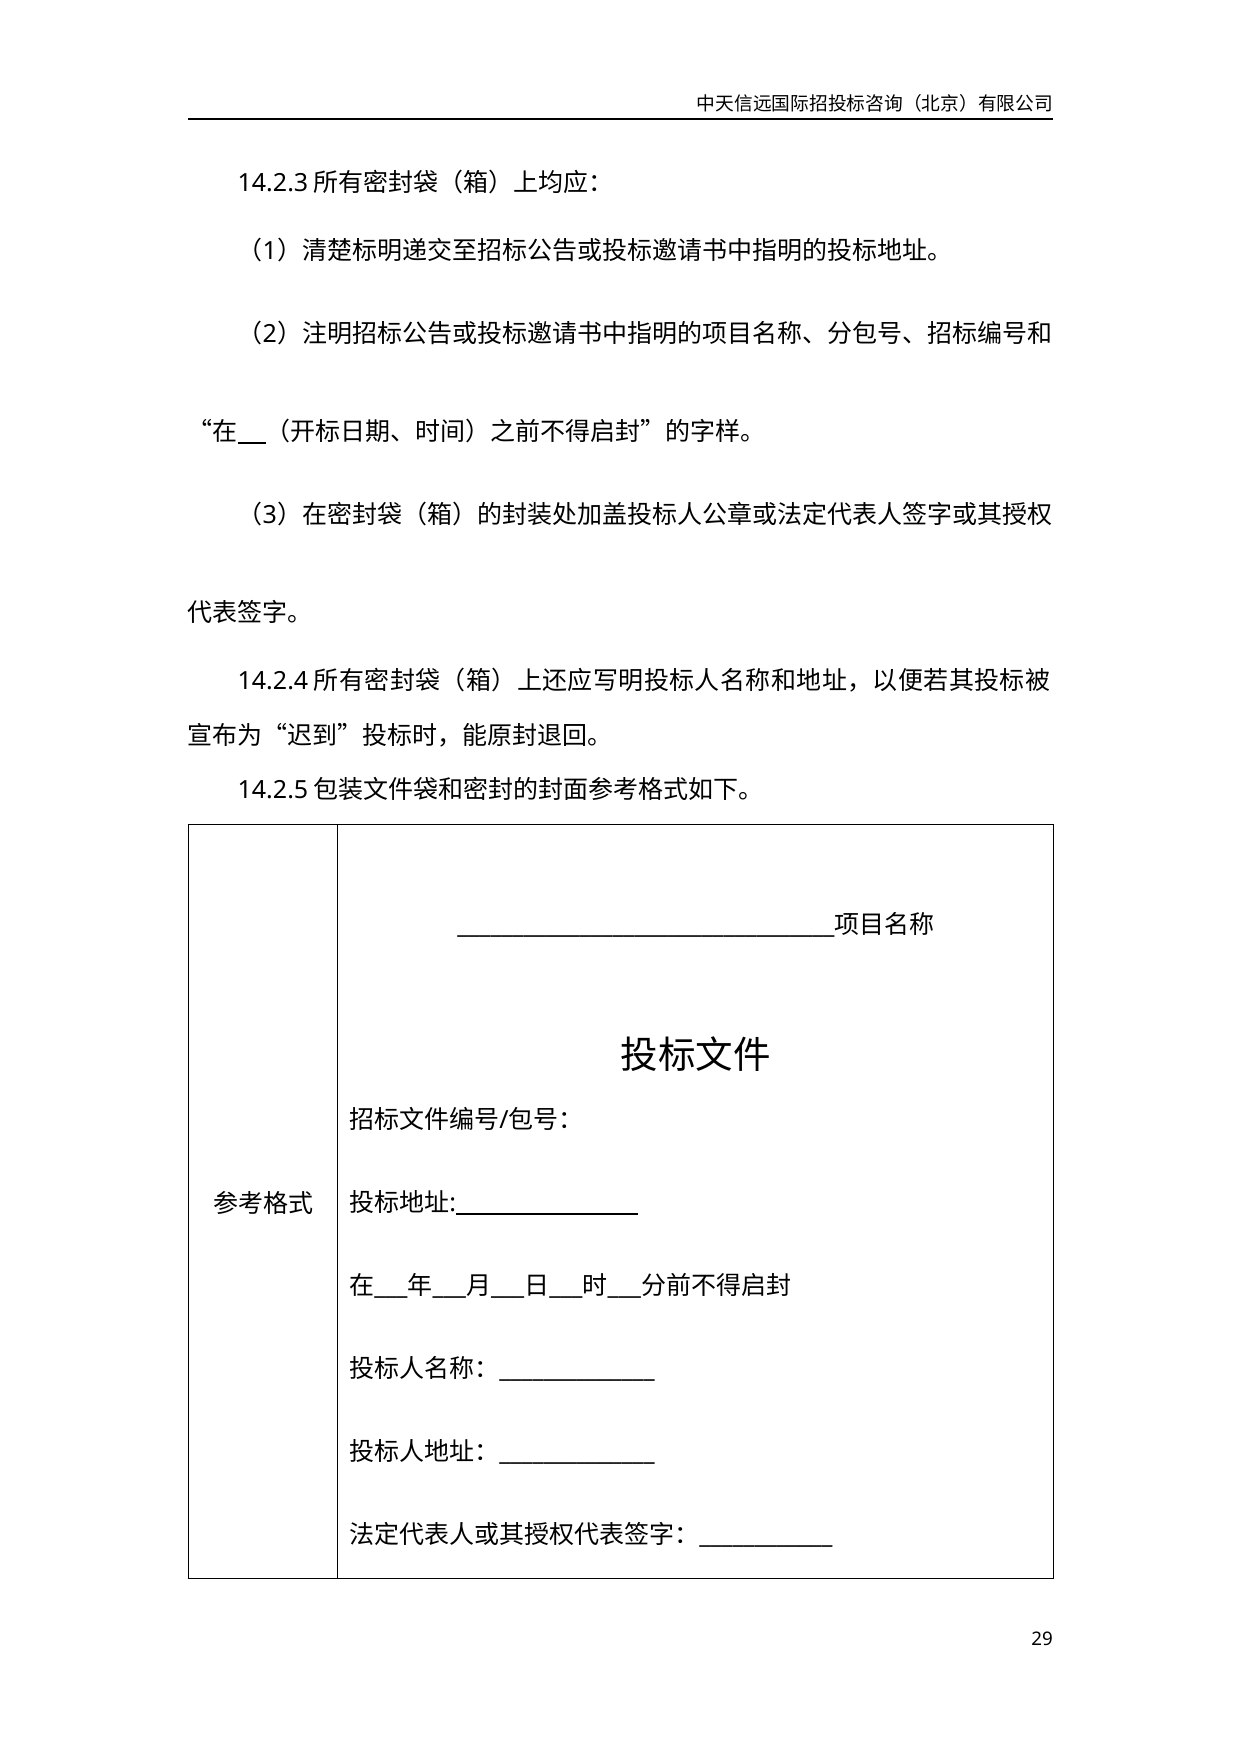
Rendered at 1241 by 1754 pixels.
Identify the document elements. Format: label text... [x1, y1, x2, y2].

text 14.2.5包装文件袋和密封的封面参考格式如下。 [187, 769, 1053, 806]
text （1）清楚标明递交至招标公告或投标邀请书中指明的投标地址。 [187, 216, 1053, 281]
text （3）在密封袋（箱）的封装处加盖投标人公章或法定代表人签字或其授权代表签字。 [187, 480, 1053, 643]
text （2）注明招标公告或投标邀请书中指明的项目名称、分包号、招标编号和“在 （开标日期、时间）之前不得启封”的字样。 [187, 299, 1053, 462]
table_header 参考格式 [189, 825, 337, 1578]
table_header __________________________________项目名称 投标文件 招标文件编号/包号： 投标地址: 在___年___月___日___时___分前不得启封 投标人名称：______________ 投标人地址：______________ 法定代表人或其授权代表签字：____________ [338, 825, 1053, 1578]
text 14.2.3所有密封袋（箱）上均应： [187, 162, 1053, 198]
text 14.2.4所有密封袋（箱）上还应写明投标人名称和地址，以便若其投标被宣布为“迟到”投标时，能原封退回。 [187, 661, 1053, 751]
